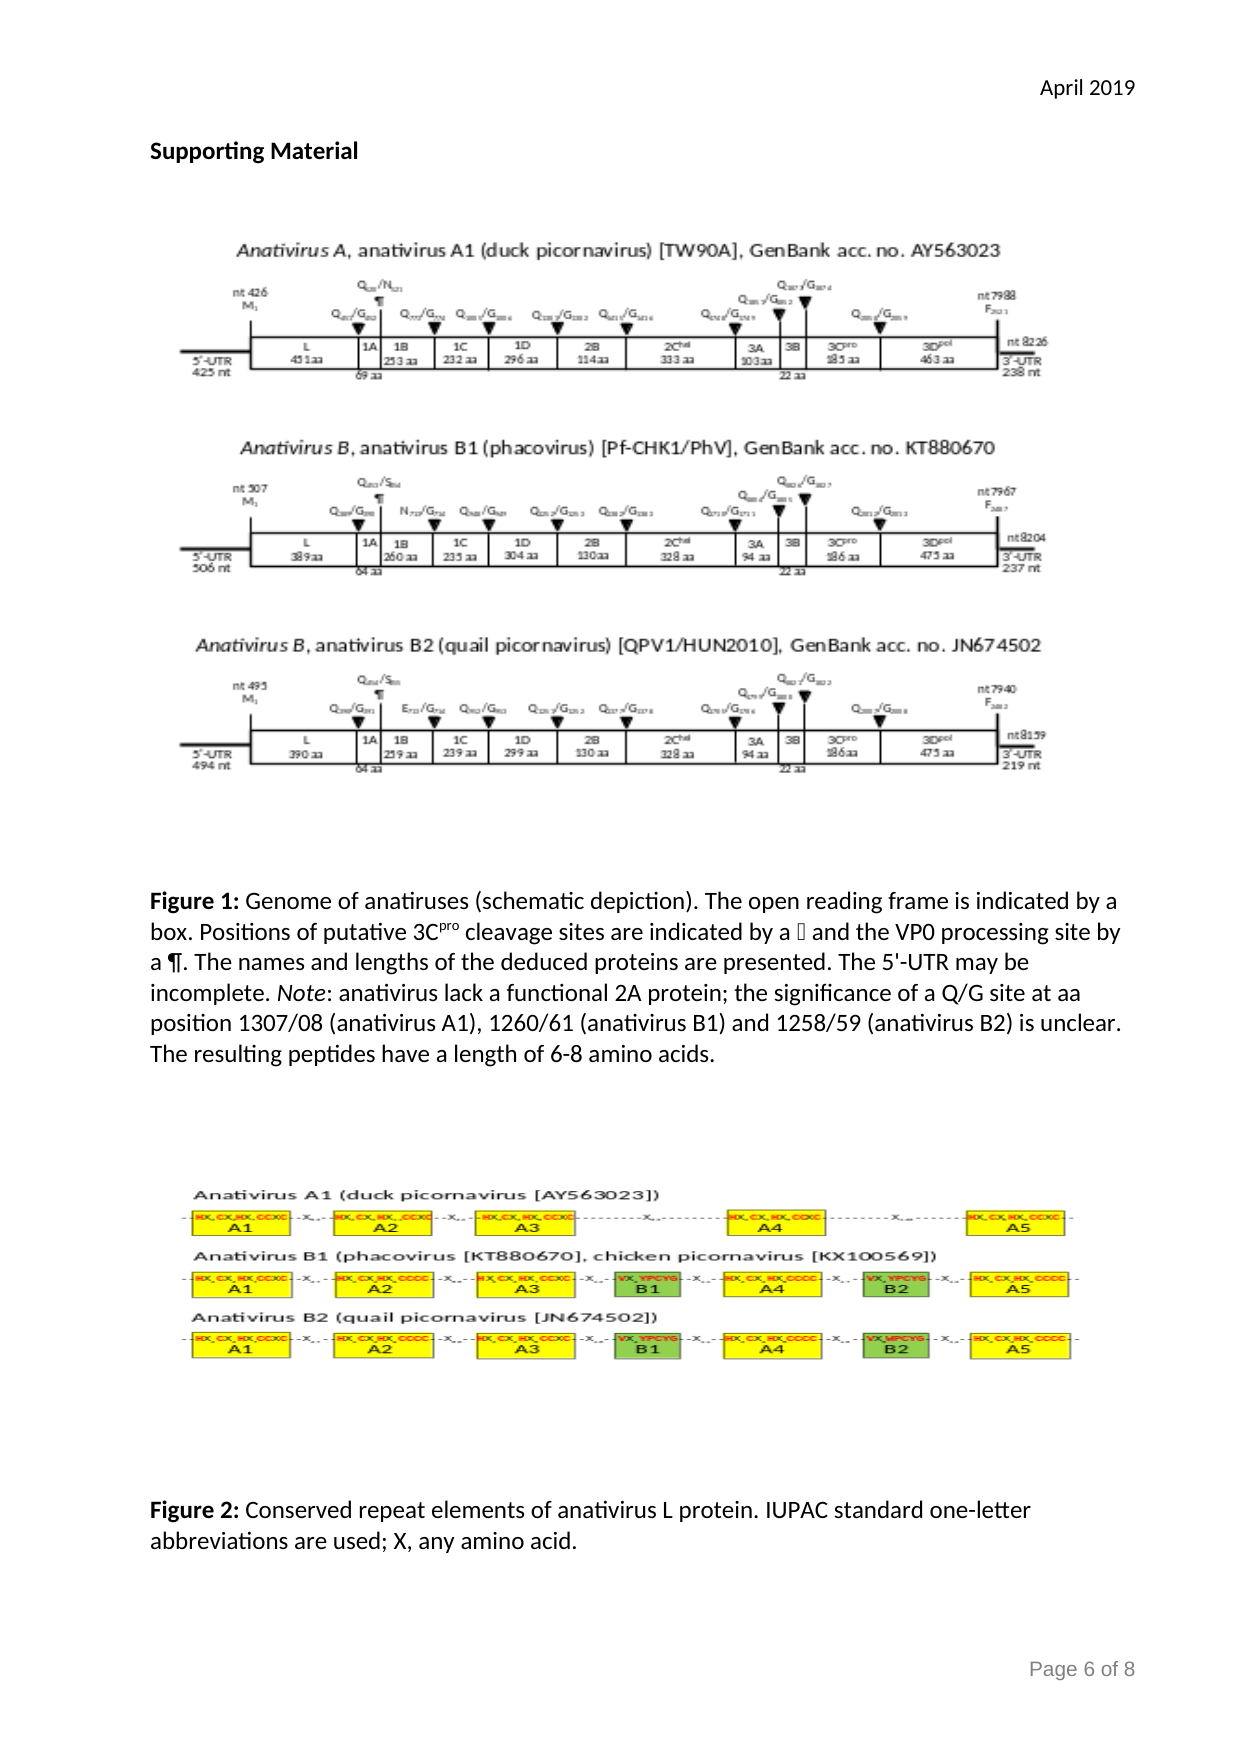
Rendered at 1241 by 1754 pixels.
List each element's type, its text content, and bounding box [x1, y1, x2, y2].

text Supporting Material [150, 135, 1135, 166]
text Figure 1: Genome of anatiruses (schematic depiction). The open reading frame is indicated by a box. Positions of putative 3Cpro cleavage sites are indicated by a and the VP0 processing site by a ¶. The names and lengths of the deduced proteins are presented. The 5'-UTR may be incomplete. Note: anativirus lack a functional 2A protein; the significance of a Q/G site at aa position 1307/08 (anativirus A1), 1260/61 (anativirus B1) and 1258/59 (anativirus B2) is unclear. The resulting peptides have a length of 6-8 amino acids. [150, 886, 1135, 1069]
text Figure 2: Conserved repeat elements of anativirus L protein. IUPAC standard one-letter abbreviations are used; X, any amino acid. [150, 1130, 1135, 1555]
